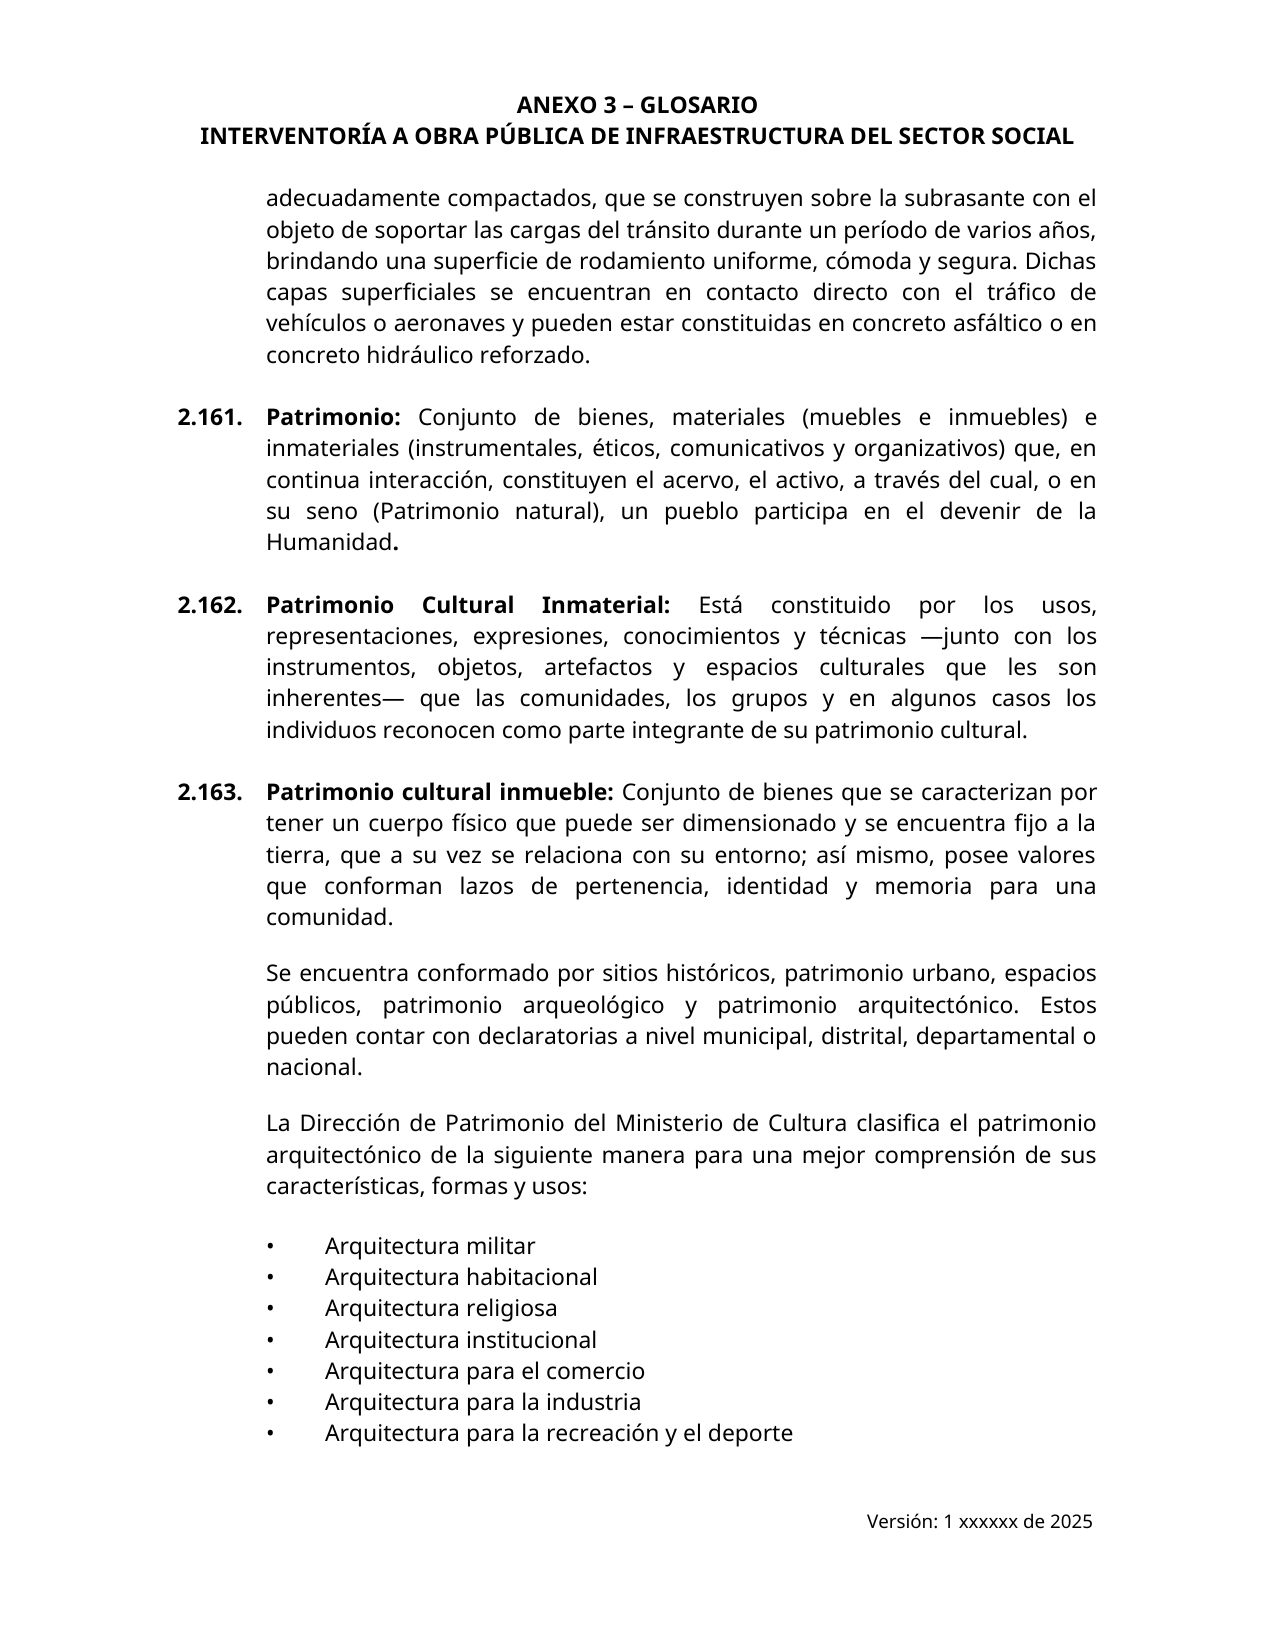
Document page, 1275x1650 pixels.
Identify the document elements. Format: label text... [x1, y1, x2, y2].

text • Arquitectura religiosa [266, 1292, 1098, 1324]
list Patrimonio: Conjunto de bienes, materiales (muebles e inmuebles) e inmateriales (instrumentales, éticos, comunicativos y organizativos) que, en continua interacción, constituyen el acervo, el activo, a través del cual, o en su seno (Patrimonio natural), un pueblo participa en el devenir de la Humanidad. [177, 401, 1098, 557]
text Se encuentra conformado por sitios históricos, patrimonio urbano, espacios públicos, patrimonio arqueológico y patrimonio arquitectónico. Estos pueden contar con declaratorias a nivel municipal, distrital, departamental o nacional. [266, 957, 1098, 1082]
text • Arquitectura para la industria [266, 1386, 1098, 1417]
list Patrimonio Cultural Inmaterial: Está constituido por los usos, representaciones, expresiones, conocimientos y técnicas —junto con los instrumentos, objetos, artefactos y espacios culturales que les son inherentes— que las comunidades, los grupos y en algunos casos los individuos reconocen como parte integrante de su patrimonio cultural. [177, 589, 1098, 745]
text • Arquitectura militar [266, 1230, 1098, 1261]
text • Arquitectura para el comercio [266, 1355, 1098, 1386]
text La Dirección de Patrimonio del Ministerio de Cultura clasifica el patrimonio arquitectónico de la siguiente manera para una mejor comprensión de sus características, formas y usos: [266, 1107, 1098, 1201]
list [177, 182, 1098, 370]
list Patrimonio cultural inmueble: Conjunto de bienes que se caracterizan por tener un cuerpo físico que puede ser dimensionado y se encuentra fijo a la tierra, que a su vez se relaciona con su entorno; así mismo, posee valores que conforman lazos de pertenencia, identidad y memoria para una comunidad. [177, 776, 1098, 932]
text • Arquitectura habitacional [266, 1261, 1098, 1292]
text • Arquitectura para la recreación y el deporte [266, 1417, 1098, 1449]
text • Arquitectura institucional [266, 1324, 1098, 1355]
